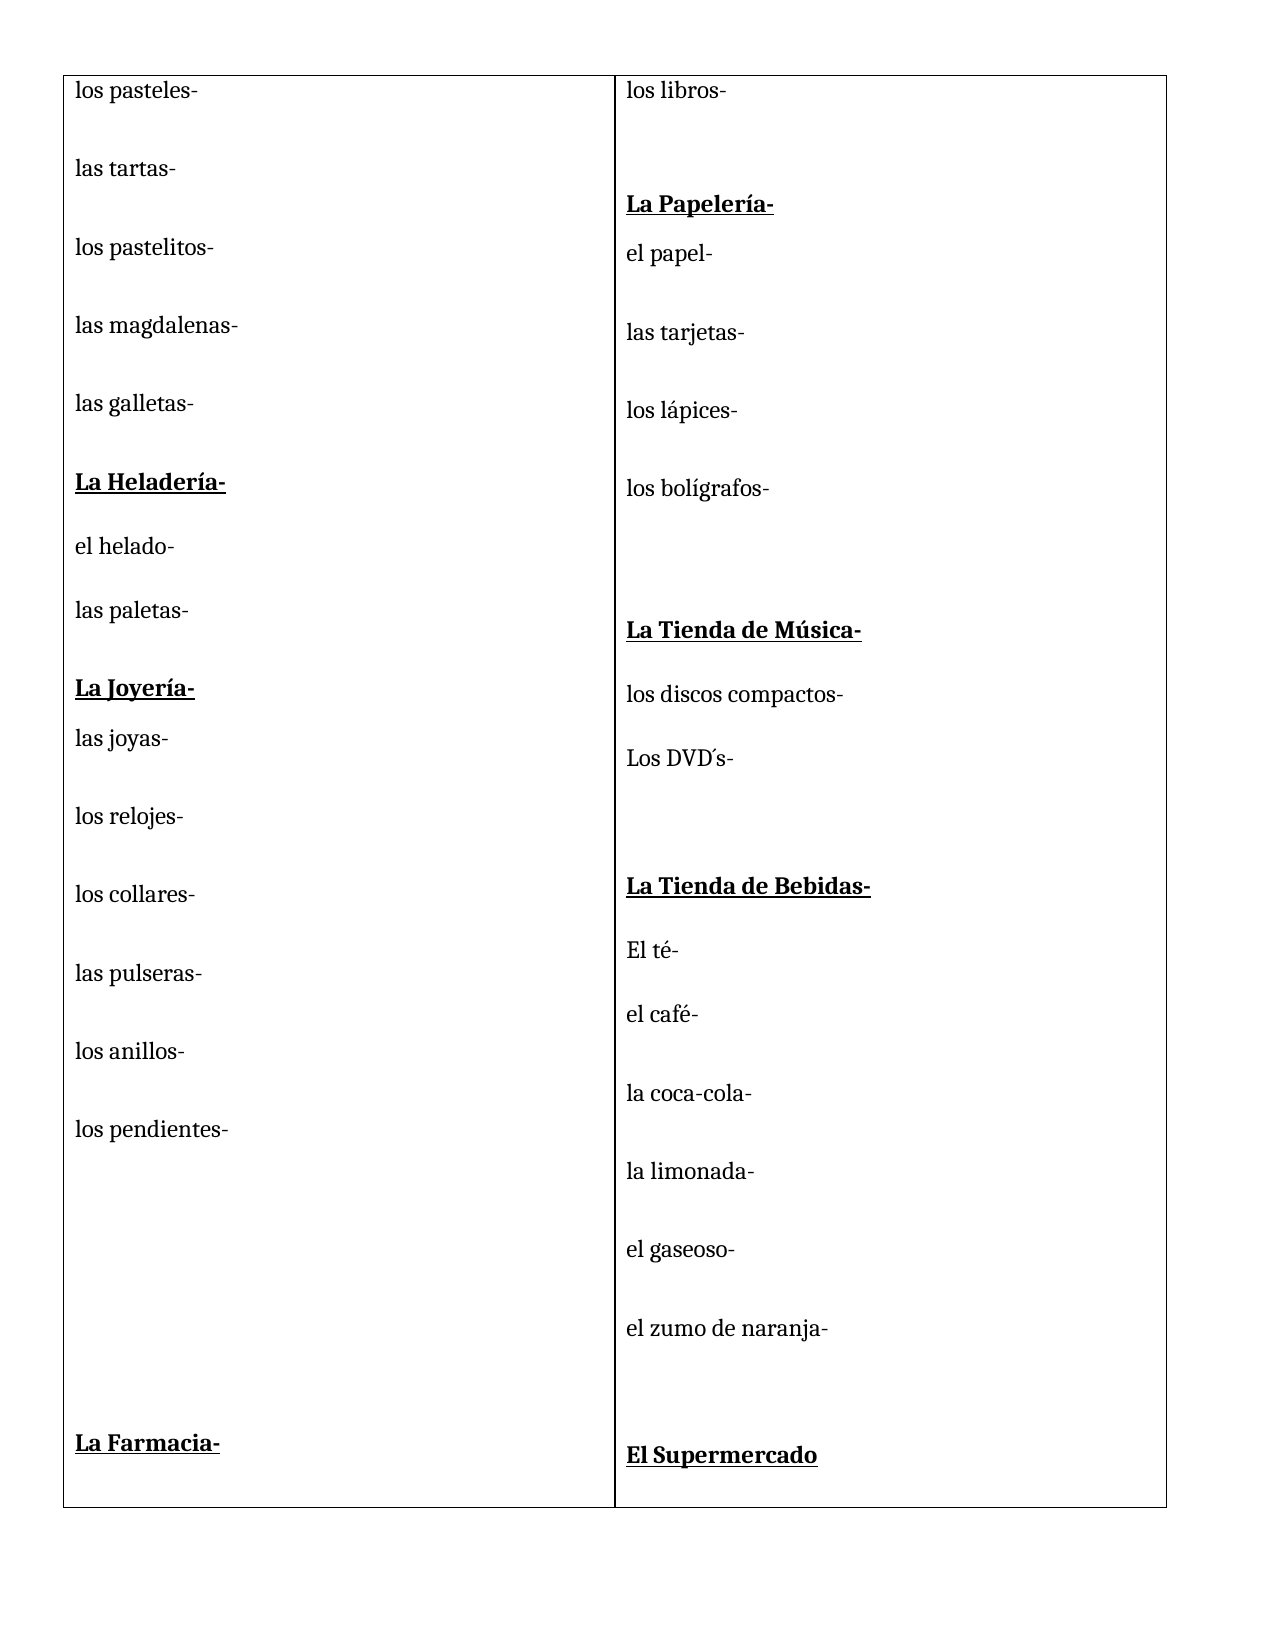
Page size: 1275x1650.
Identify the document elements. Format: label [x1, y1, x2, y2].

table_header [64, 76, 614, 1507]
table_header [616, 76, 1166, 1507]
